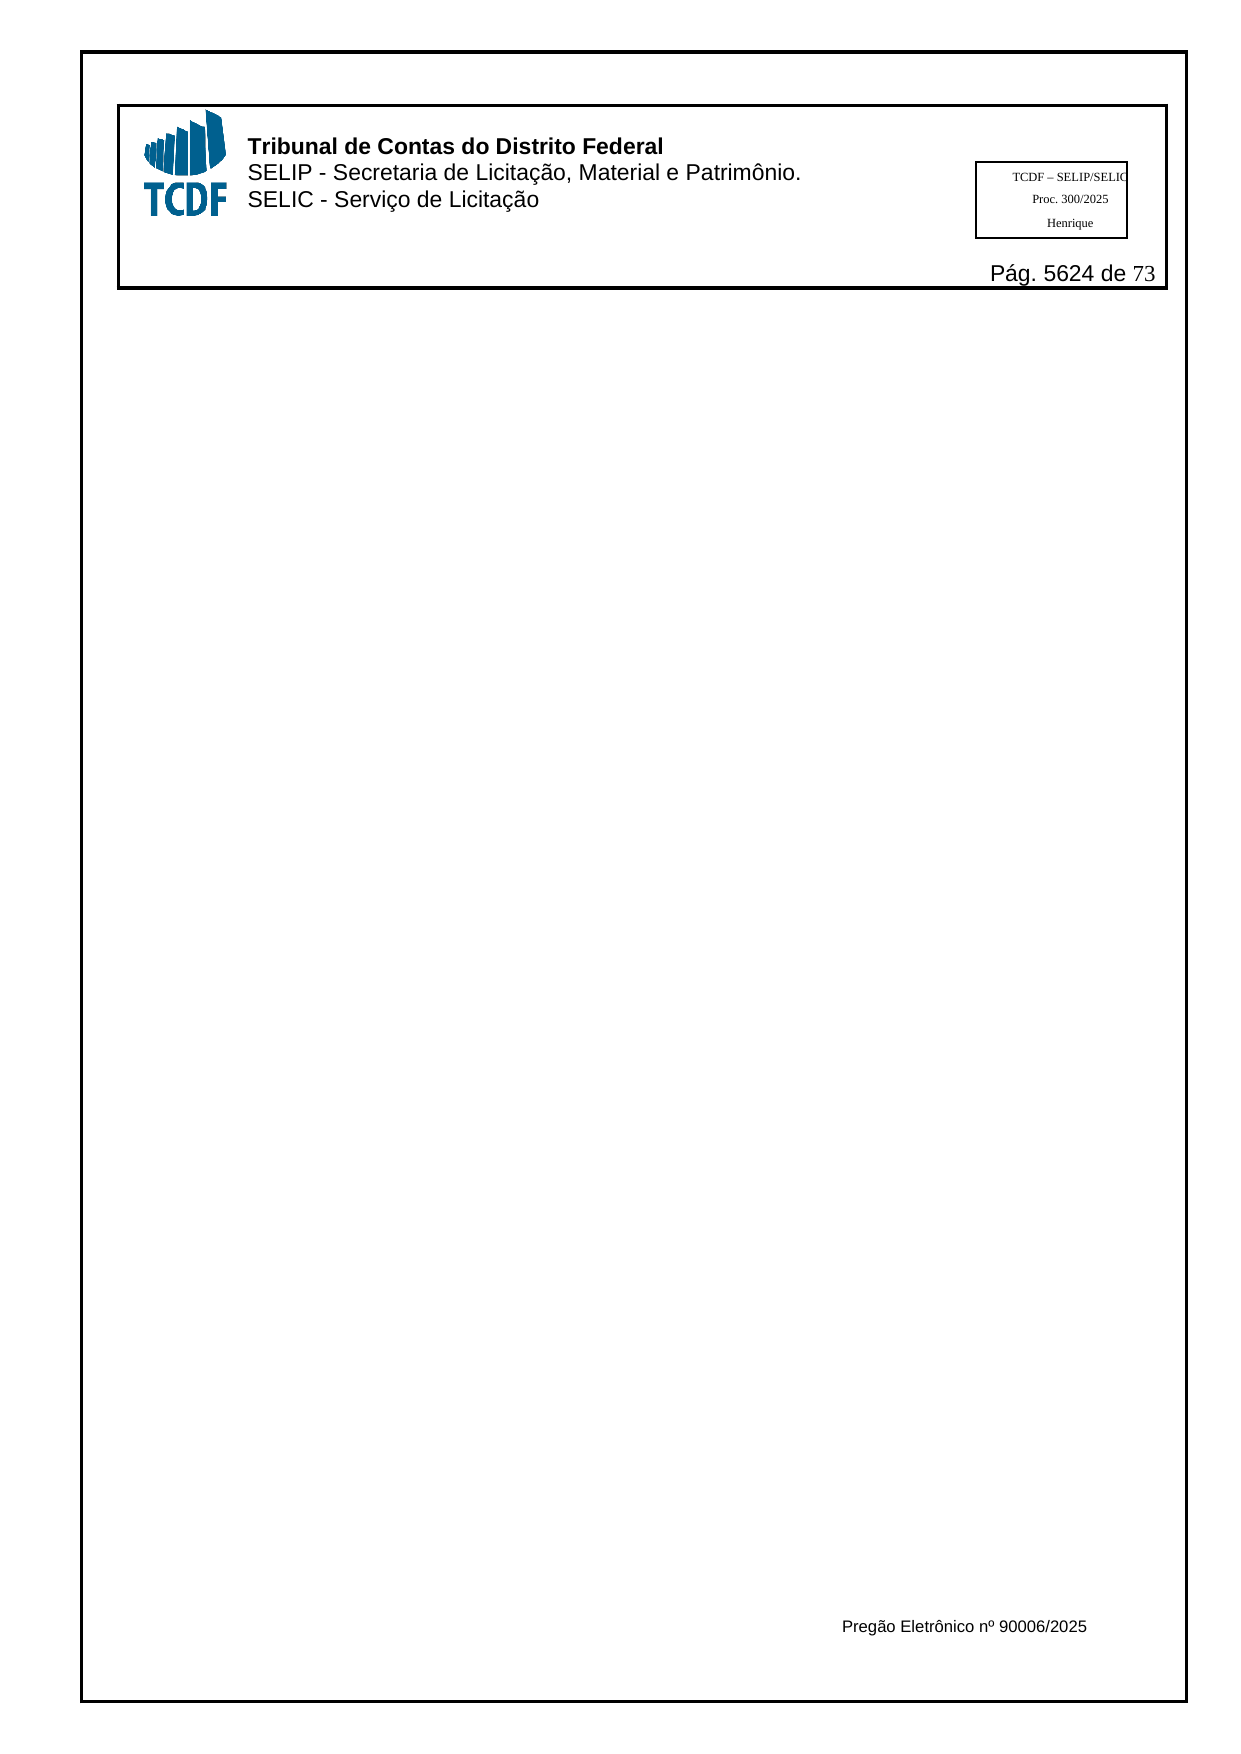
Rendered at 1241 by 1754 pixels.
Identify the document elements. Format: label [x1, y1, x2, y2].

picture [129, 107, 241, 218]
